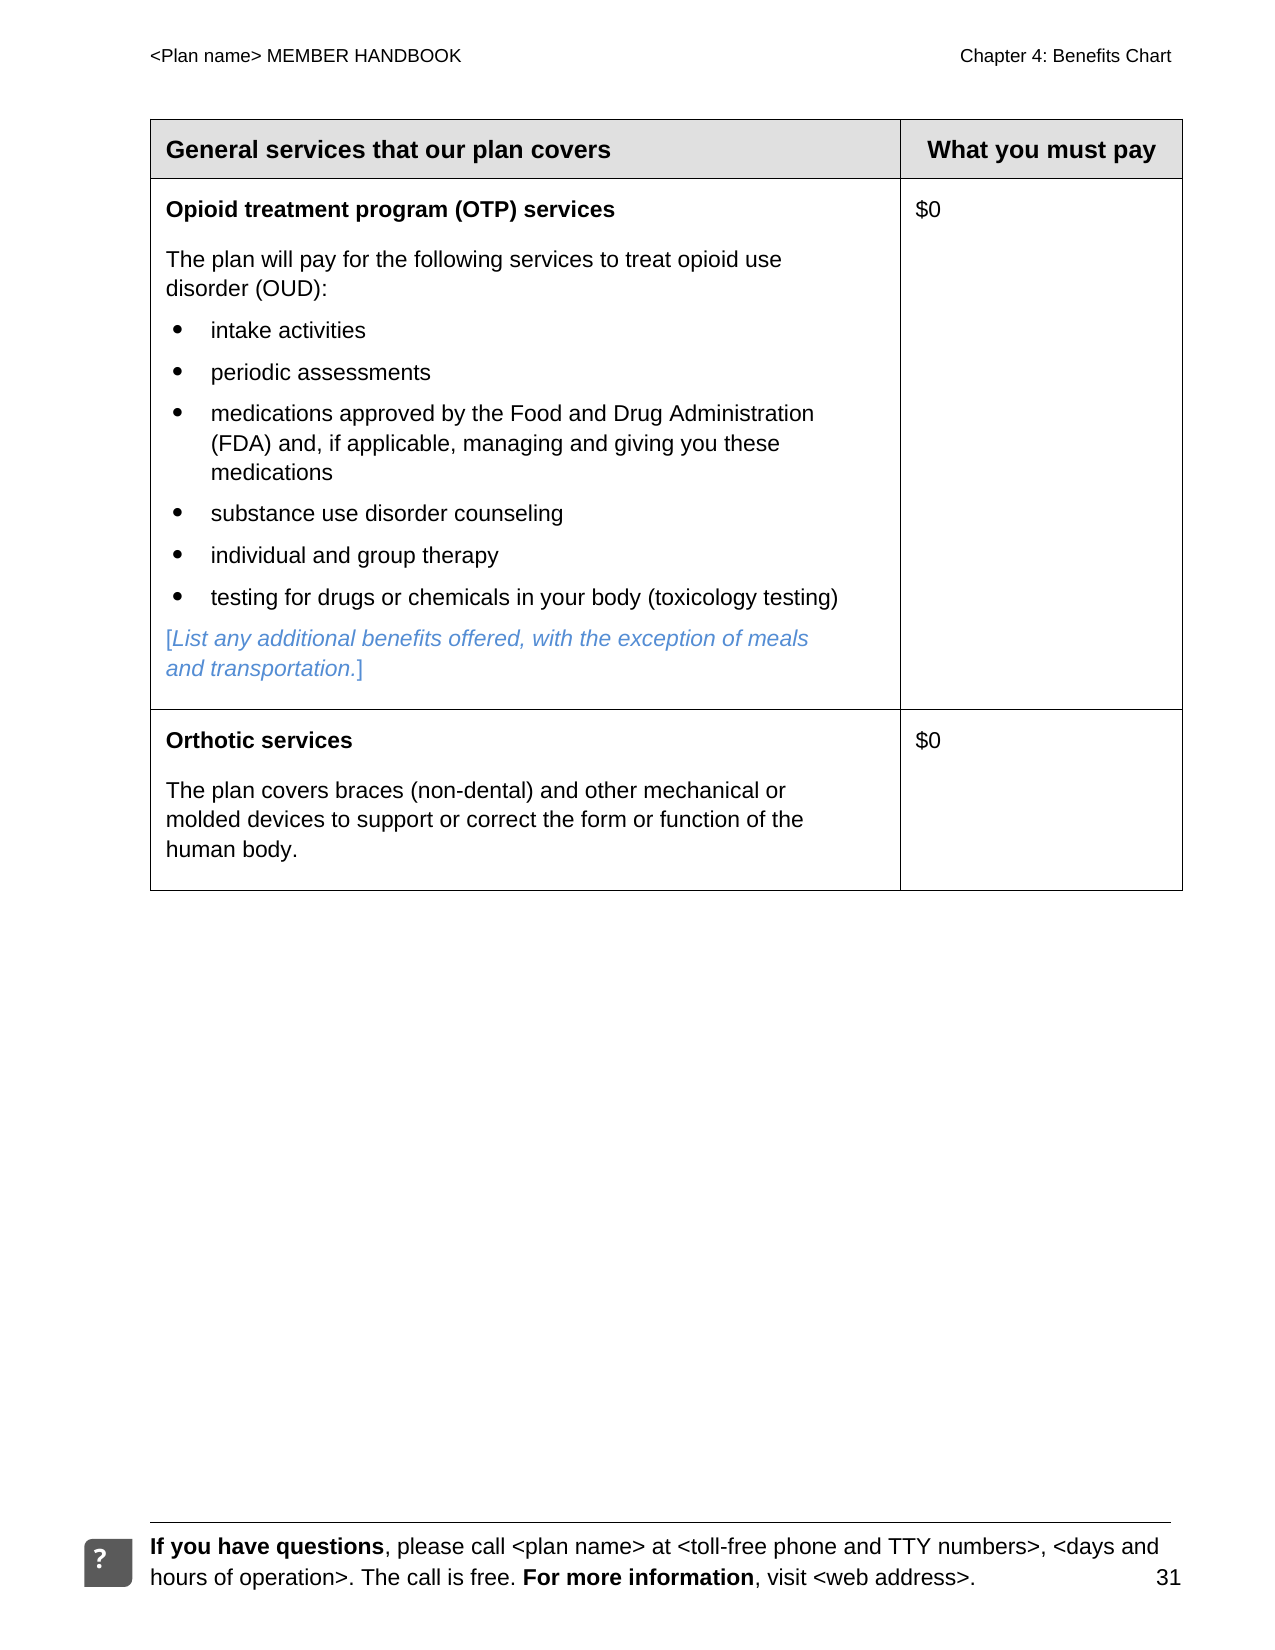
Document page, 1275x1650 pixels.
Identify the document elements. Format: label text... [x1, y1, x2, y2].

table_header General services that our plan covers [151, 120, 900, 178]
table_cell Orthotic services The plan covers braces (non-dental) and other mechanical or molded devices to support or correct the form or function of the human body. [151, 710, 900, 890]
table_header What you must pay [901, 120, 1182, 178]
table_cell Opioid treatment program (OTP) services The plan will pay for the following services to treat opioid use disorder (OUD): intake activities periodic assessments medications approved by the Food and Drug Administration (FDA) and, if applicable, managing and giving you these medications substance use disorder counseling individual and group therapy testing for drugs or chemicals in your body (toxicology testing) [List any additional benefits offered, with the exception of meals and transportation.] [151, 179, 900, 709]
table_cell $0 [901, 710, 1182, 890]
table_cell $0 [901, 179, 1182, 709]
